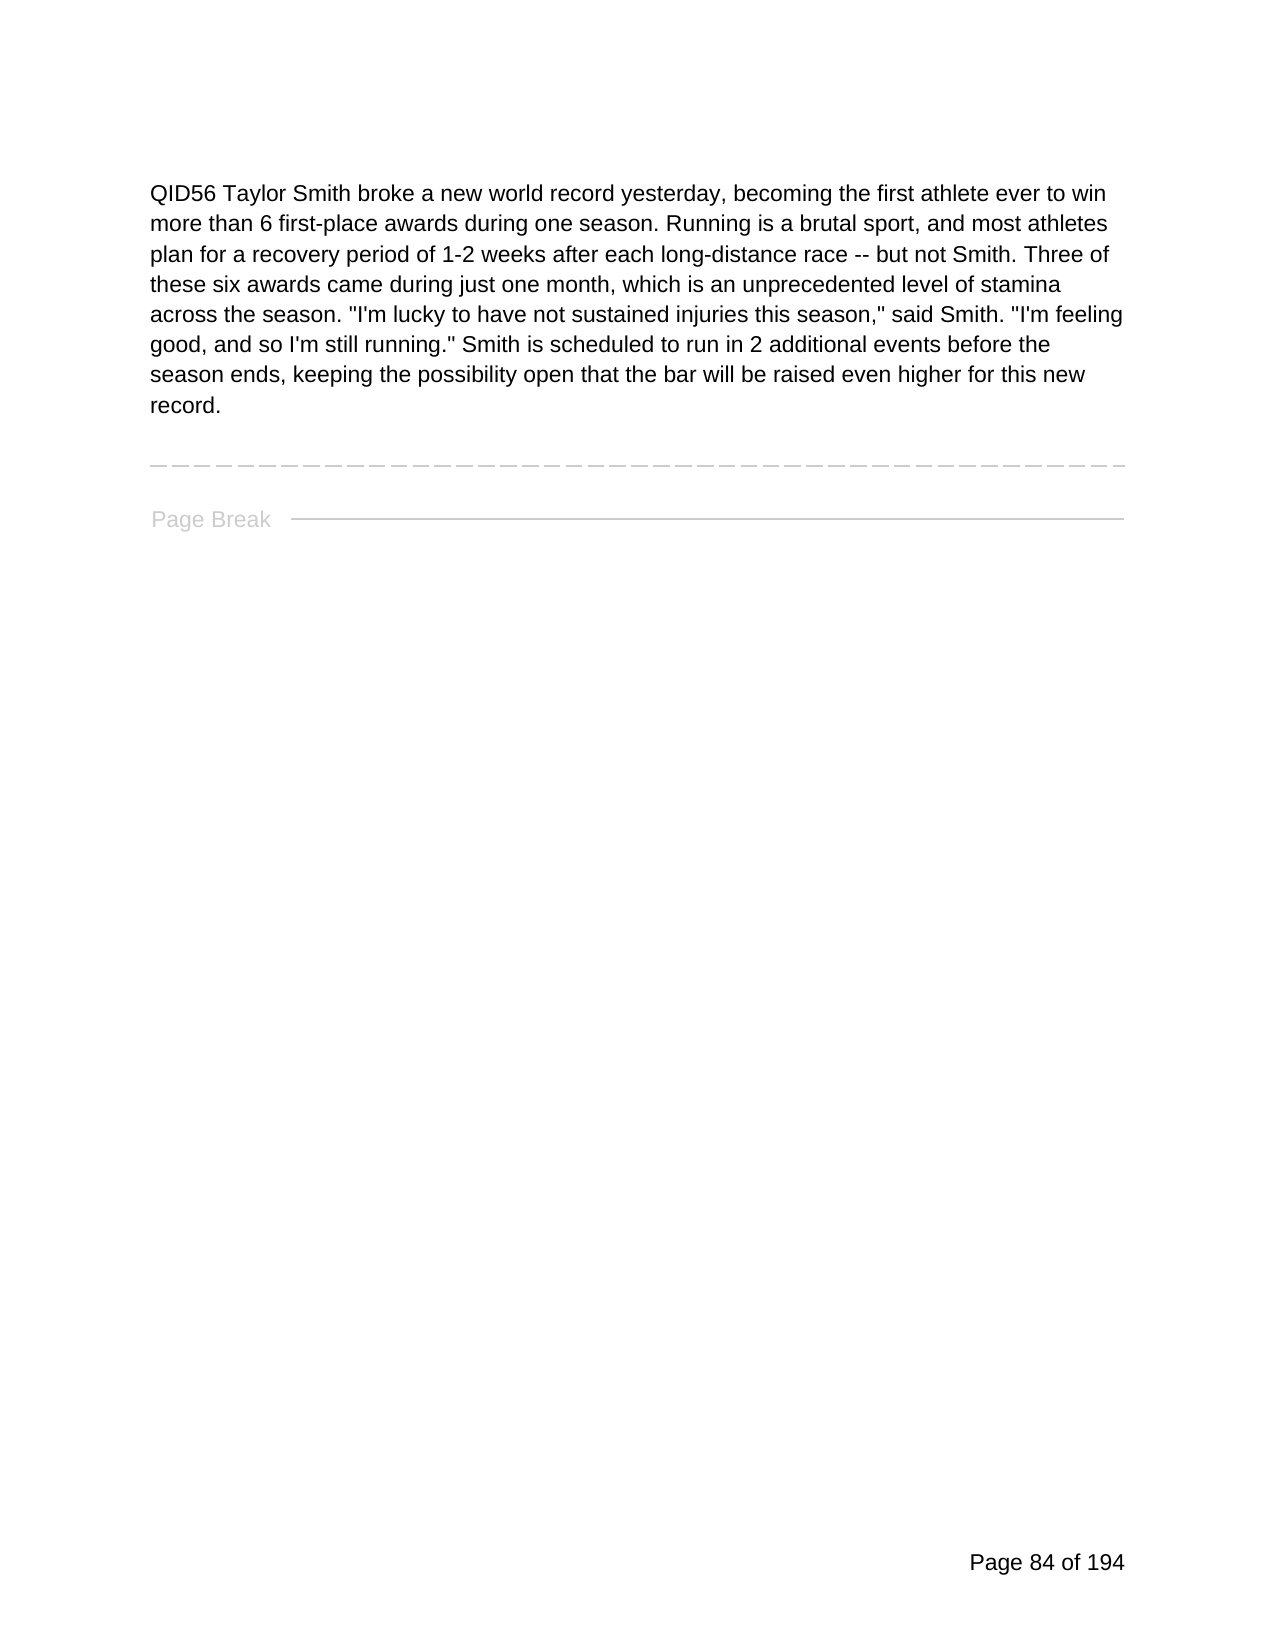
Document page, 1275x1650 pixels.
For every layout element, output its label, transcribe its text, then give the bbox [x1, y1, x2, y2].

table_header Page Break [150, 506, 290, 546]
table_header [290, 506, 1125, 546]
text QID56 Taylor Smith broke a new world record yesterday, becoming the first athlete ever to win more than 6 first-place awards during one season. Running is a brutal sport, and most athletes plan for a recovery period of 1-2 weeks after each long-distance race -- but not Smith. Three of these six awards came during just one month, which is an unprecedented level of stamina across the season. "I'm lucky to have not sustained injuries this season," said Smith. "I'm feeling good, and so I'm still running." Smith is scheduled to run in 2 additional events before the season ends, keeping the possibility open that the bar will be raised even higher for this new record. [150, 180, 1125, 418]
